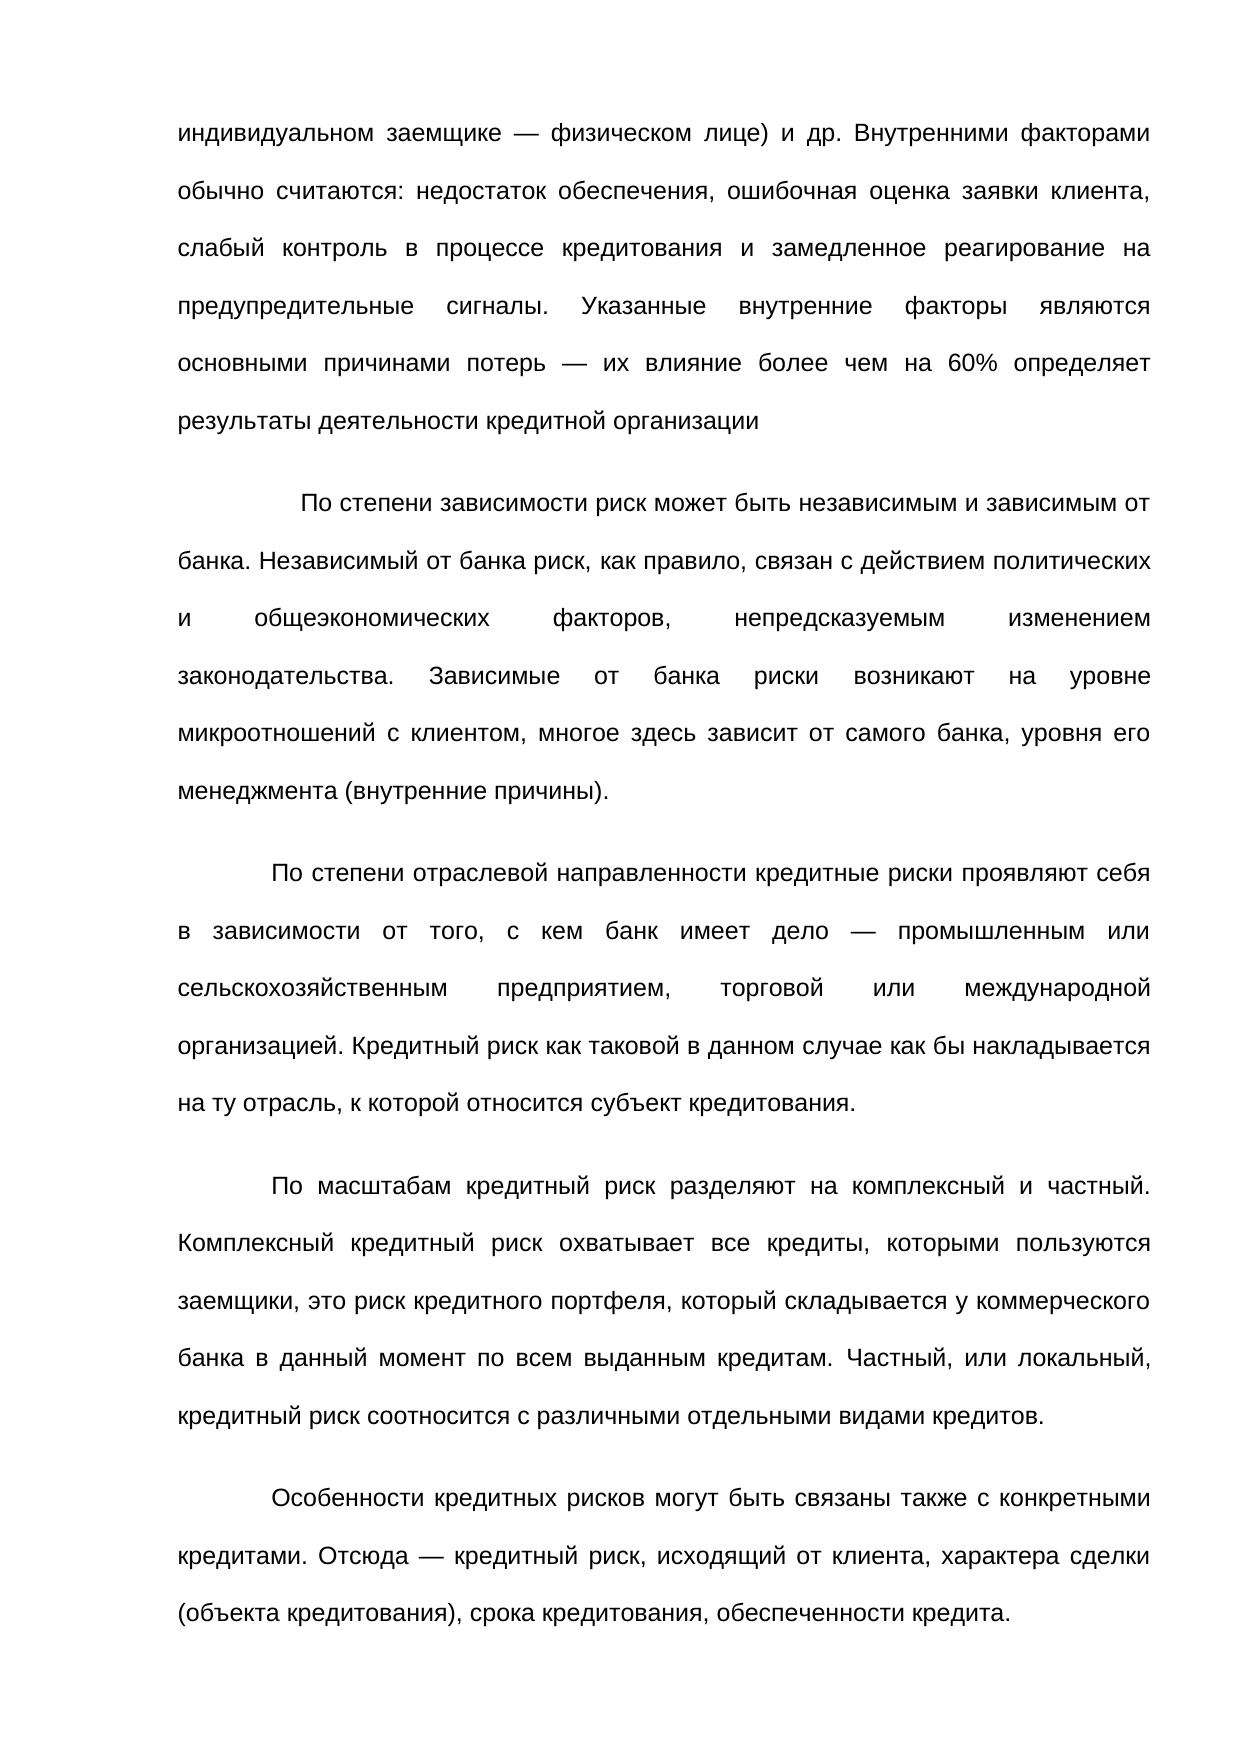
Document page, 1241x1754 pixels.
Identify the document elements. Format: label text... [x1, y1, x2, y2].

text По степени отраслевой направленности кредитные риски проявляют себя в зависимости от того, с кем банк имеет дело — промышленным или сельскохозяйственным предприятием, торговой или международной организацией. Кредитный риск как таковой в данном случае как бы накладывается на ту отрасль, к которой относится субъект кредитования. [177, 858, 1152, 1117]
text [177, 118, 1152, 434]
text По степени зависимости риск может быть независимым и зависимым от банка. Независимый от банка риск, как правило, связан с действием политических и общеэкономических факторов, непредсказуемым изменением законодательства. Зависимые от банка риски возникают на уровне микроотношений с клиентом, многое здесь зависит от самого банка, уровня его менеджмента (внутренние причины). [177, 488, 1152, 804]
text По масштабам кредитный риск разделяют на комплексный и частный. Комплексный кредитный риск охватывает все кредиты, которыми пользуются заемщики, это риск кредитного портфеля, который складывается у коммерческого банка в данный момент по всем выданным кредитам. Частный, или локальный, кредитный риск соотносится с различными отдельными видами кредитов. [177, 1171, 1152, 1429]
text Особенности кредитных рисков могут быть связаны также с конкретными кредитами. Отсюда — кредитный риск, исходящий от клиента, характера сделки (объекта кредитования), срока кредитования, обеспеченности кредита. [177, 1483, 1152, 1627]
